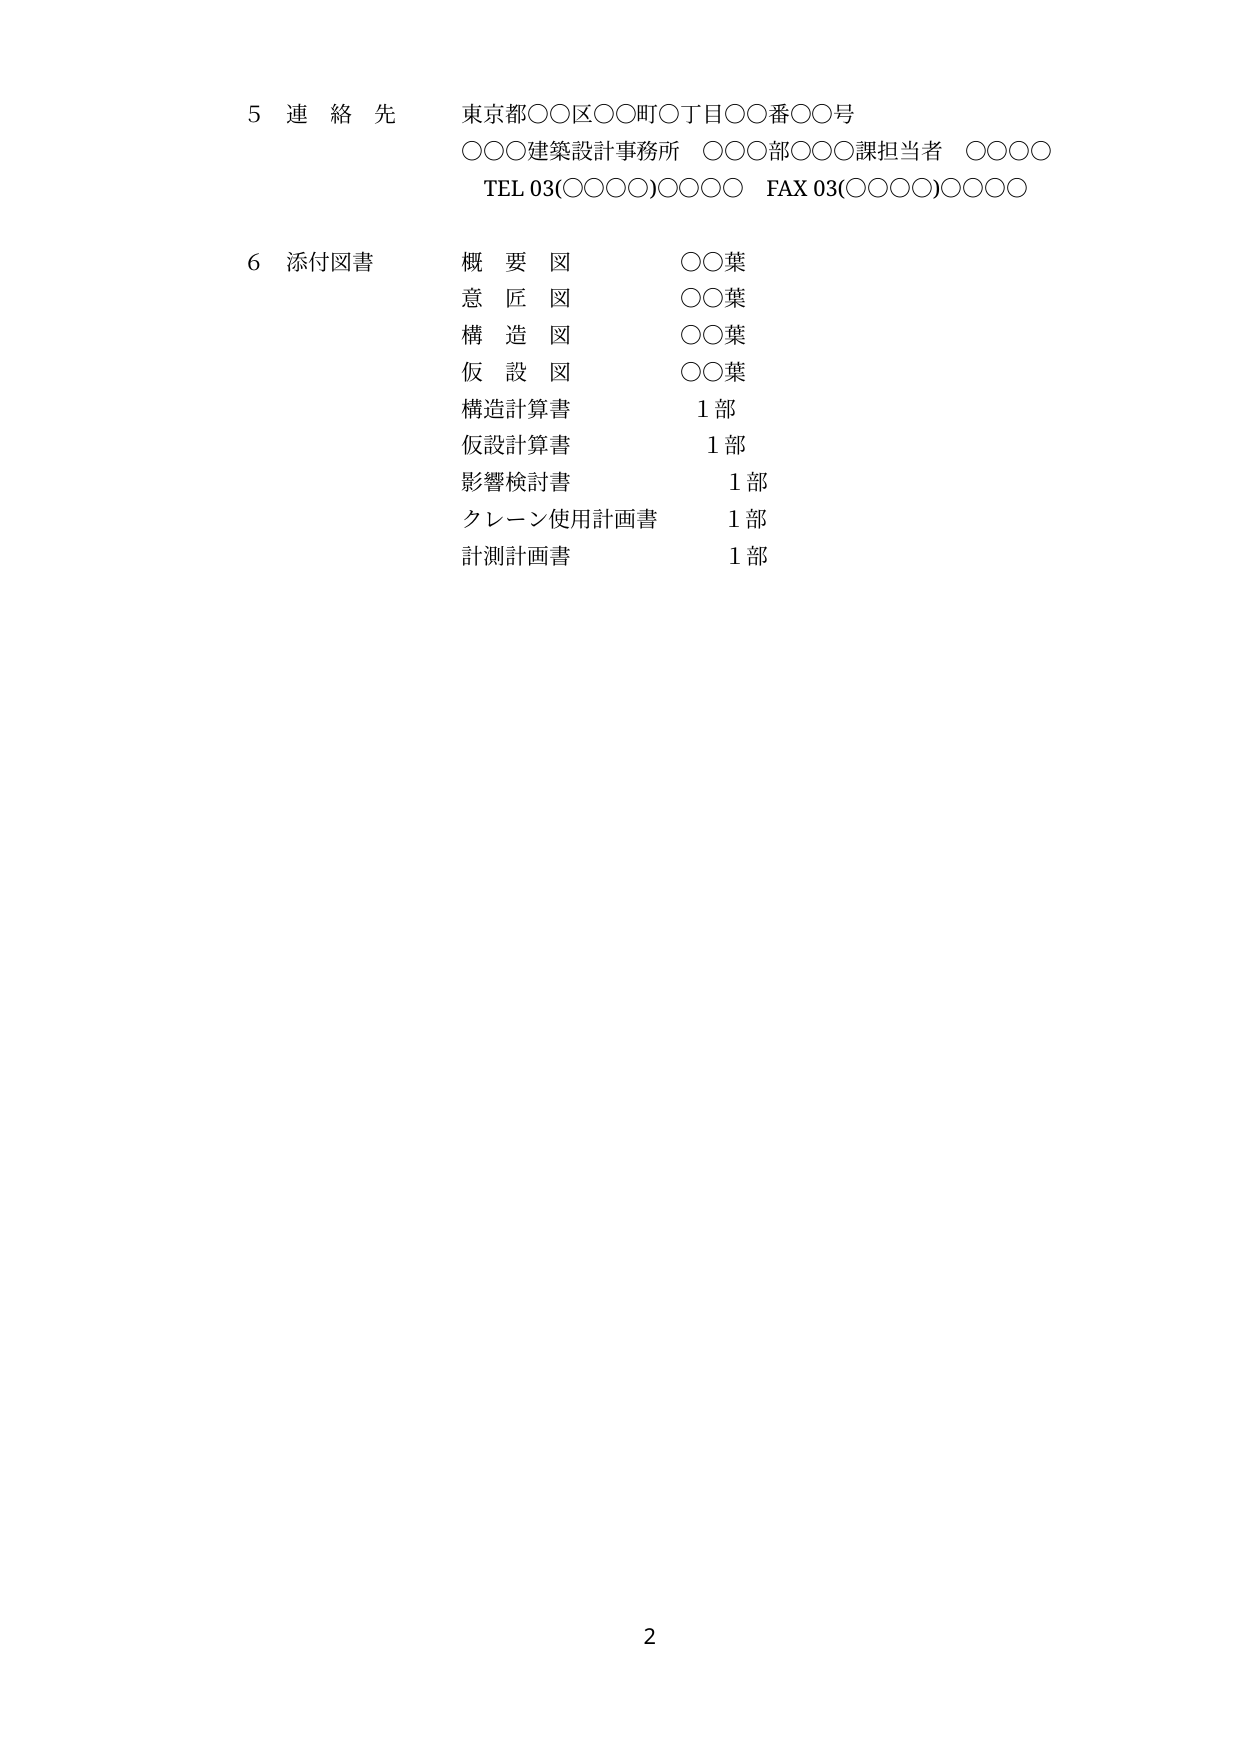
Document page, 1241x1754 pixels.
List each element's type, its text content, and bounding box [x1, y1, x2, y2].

text 仮設計算書 １部 [177, 426, 1122, 463]
text 〇〇〇建築設計事務所 〇〇〇部〇〇〇課担当者 〇〇〇〇 [177, 132, 1122, 168]
text 構 造 図 〇〇葉 [177, 316, 1122, 352]
text 計測計画書 １部 [177, 536, 1122, 573]
text 意 匠 図 〇〇葉 [177, 279, 1122, 316]
text 仮 設 図 〇〇葉 [177, 352, 1122, 389]
text 構造計算書 １部 [177, 389, 1122, 426]
text ５ 連 絡 先 東京都〇〇区〇〇町〇丁目〇〇番〇〇号 [177, 95, 1122, 132]
text TEL 03(〇〇〇〇)〇〇〇〇 FAX 03(〇〇〇〇)〇〇〇〇 [177, 168, 1122, 205]
text 影響検討書 １部 [177, 463, 1122, 499]
text クレーン使用計画書 １部 [177, 499, 1122, 536]
text ６ 添付図書 概 要 図 〇〇葉 [177, 242, 1122, 279]
